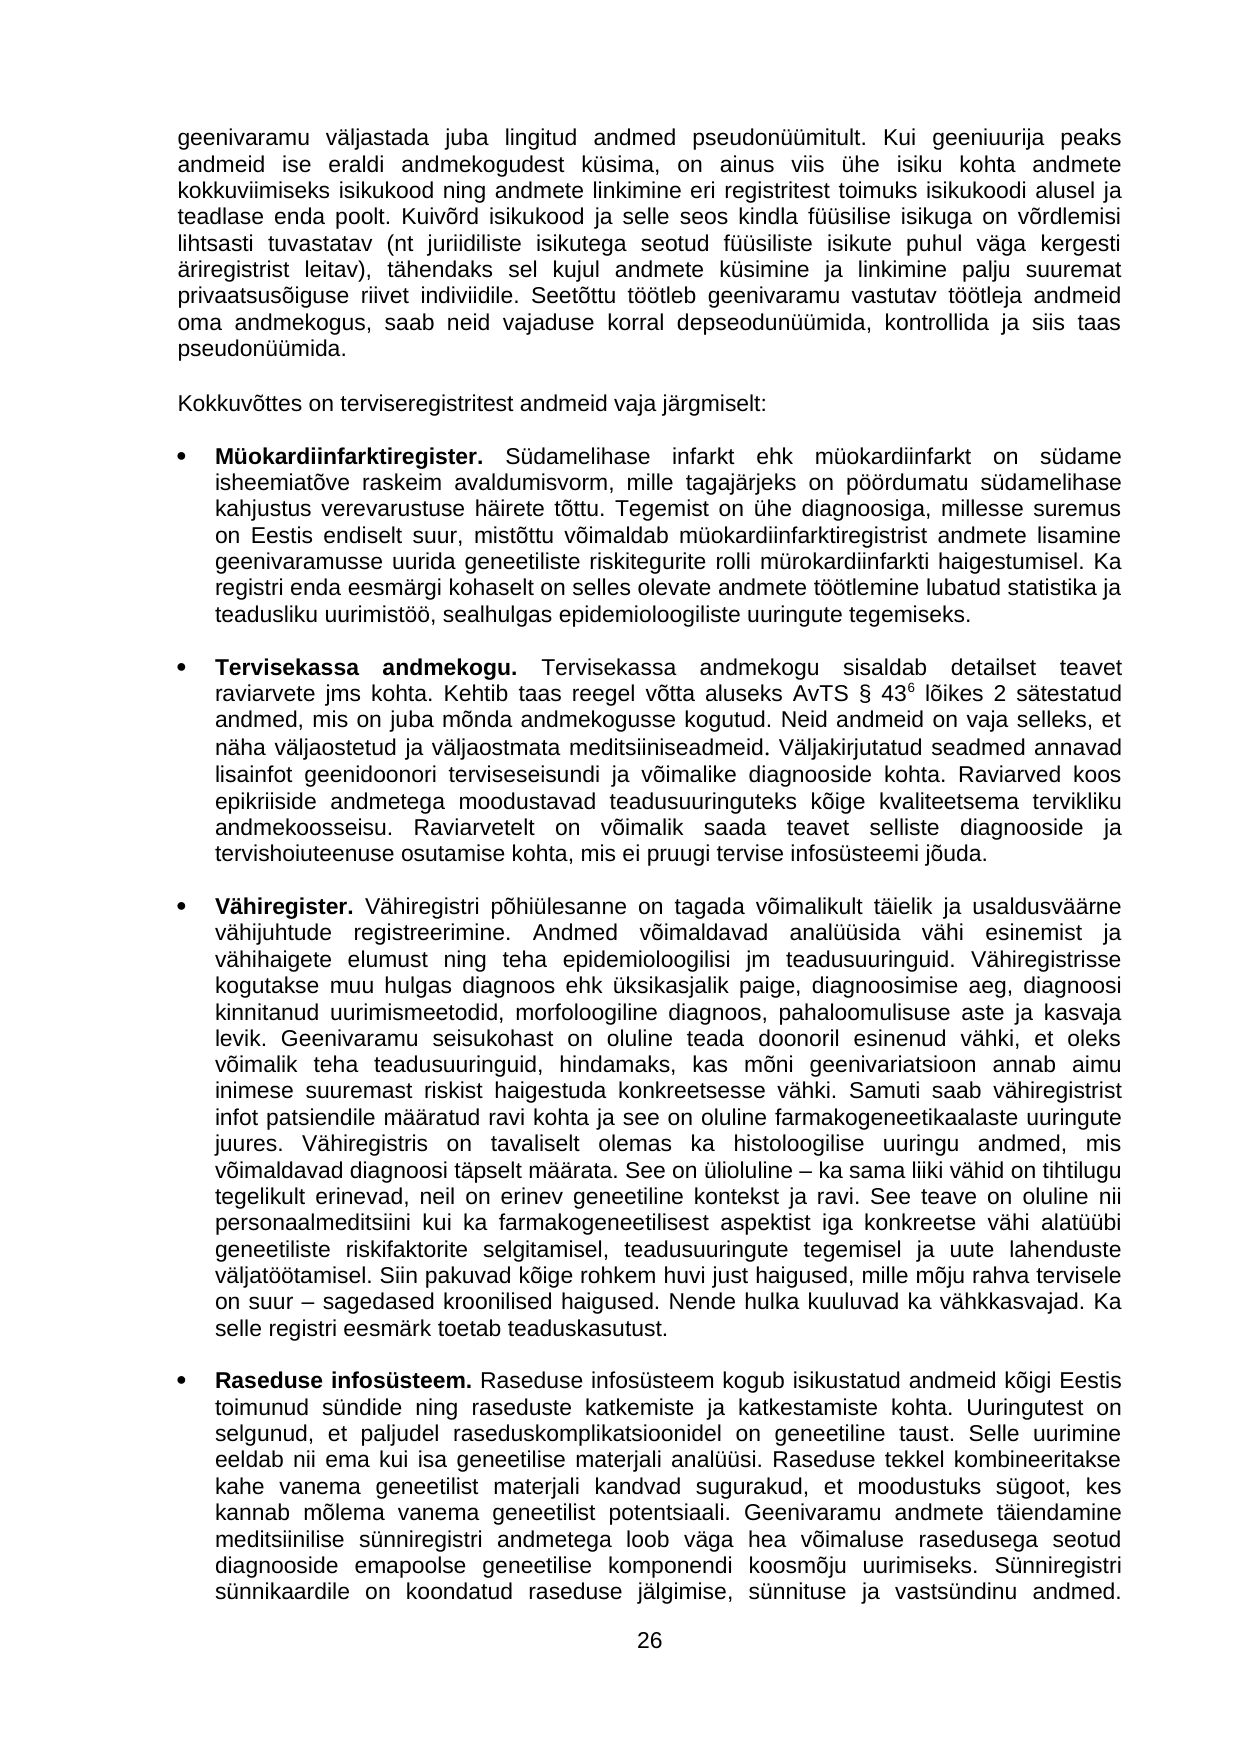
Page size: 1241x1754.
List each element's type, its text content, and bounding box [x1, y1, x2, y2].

list Tervisekassa andmekogu. Tervisekassa andmekogu sisaldab detailset teavet raviarvete jms kohta. Kehtib taas reegel võtta aluseks AvTS § 436 lõikes 2 sätestatud andmed, mis on juba mõnda andmekogusse kogutud. Neid andmeid on vaja selleks, et näha väljaostetud ja väljaostmata meditsiiniseadmeid. Väljakirjutatud seadmed annavad lisainfot geenidoonori terviseseisundi ja võimalike diagnooside kohta. Raviarved koos epikriiside andmetega moodustavad teadusuuringuteks kõige kvaliteetsema tervikliku andmekoosseisu. Raviarvetelt on võimalik saada teavet selliste diagnooside ja tervishoiuteenuse osutamise kohta, mis ei pruugi tervise infosüsteemi jõuda. [177, 653, 1122, 867]
text Kokkuvõttes on terviseregistritest andmeid vaja järgmiselt: [177, 390, 1122, 416]
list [177, 1367, 1122, 1604]
list Müokardiinfarktiregister. Südamelihase infarkt ehk müokardiinfarkt on südame isheemiatõve raskeim avaldumisvorm, mille tagajärjeks on pöördumatu südamelihase kahjustus verevarustuse häirete tõttu. Tegemist on ühe diagnoosiga, millesse suremus on Eestis endiselt suur, mistõttu võimaldab müokardiinfarktiregistrist andmete lisamine geenivaramusse uurida geneetiliste riskitegurite rolli mürokardiinfarkti haigestumisel. Ka registri enda eesmärgi kohaselt on selles olevate andmete töötlemine lubatud statistika ja teadusliku uurimistöö, sealhulgas epidemioloogiliste uuringute tegemiseks. [177, 443, 1122, 627]
list Vähiregister. Vähiregistri põhiülesanne on tagada võimalikult täielik ja usaldusväärne vähijuhtude registreerimine. Andmed võimaldavad analüüsida vähi esinemist ja vähihaigete elumust ning teha epidemioloogilisi jm teadusuuringuid. Vähiregistrisse kogutakse muu hulgas diagnoos ehk üksikasjalik paige, diagnoosimise aeg, diagnoosi kinnitanud uurimismeetodid, morfoloogiline diagnoos, pahaloomulisuse aste ja kasvaja levik. Geenivaramu seisukohast on oluline teada doonoril esinenud vähki, et oleks võimalik teha teadusuuringuid, hindamaks, kas mõni geenivariatsioon annab aimu inimese suuremast riskist haigestuda konkreetsesse vähki. Samuti saab vähiregistrist infot patsiendile määratud ravi kohta ja see on oluline farmakogeneetikaalaste uuringute juures. Vähiregistris on tavaliselt olemas ka histoloogilise uuringu andmed, mis võimaldavad diagnoosi täpselt määrata. See on ülioluline – ka sama liiki vähid on tihtilugu tegelikult erinevad, neil on erinev geneetiline kontekst ja ravi. See teave on oluline nii personaalmeditsiini kui ka farmakogeneetilisest aspektist iga konkreetse vähi alatüübi geneetiliste riskifaktorite selgitamisel, teadusuuringute tegemisel ja uute lahenduste väljatöötamisel. Siin pakuvad kõige rohkem huvi just haigused, mille mõju rahva tervisele on suur – sagedased kroonilised haigused. Nende hulka kuuluvad ka vähkkasvajad. Ka selle registri eesmärk toetab teaduskasutust. [177, 893, 1122, 1341]
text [177, 124, 1122, 361]
